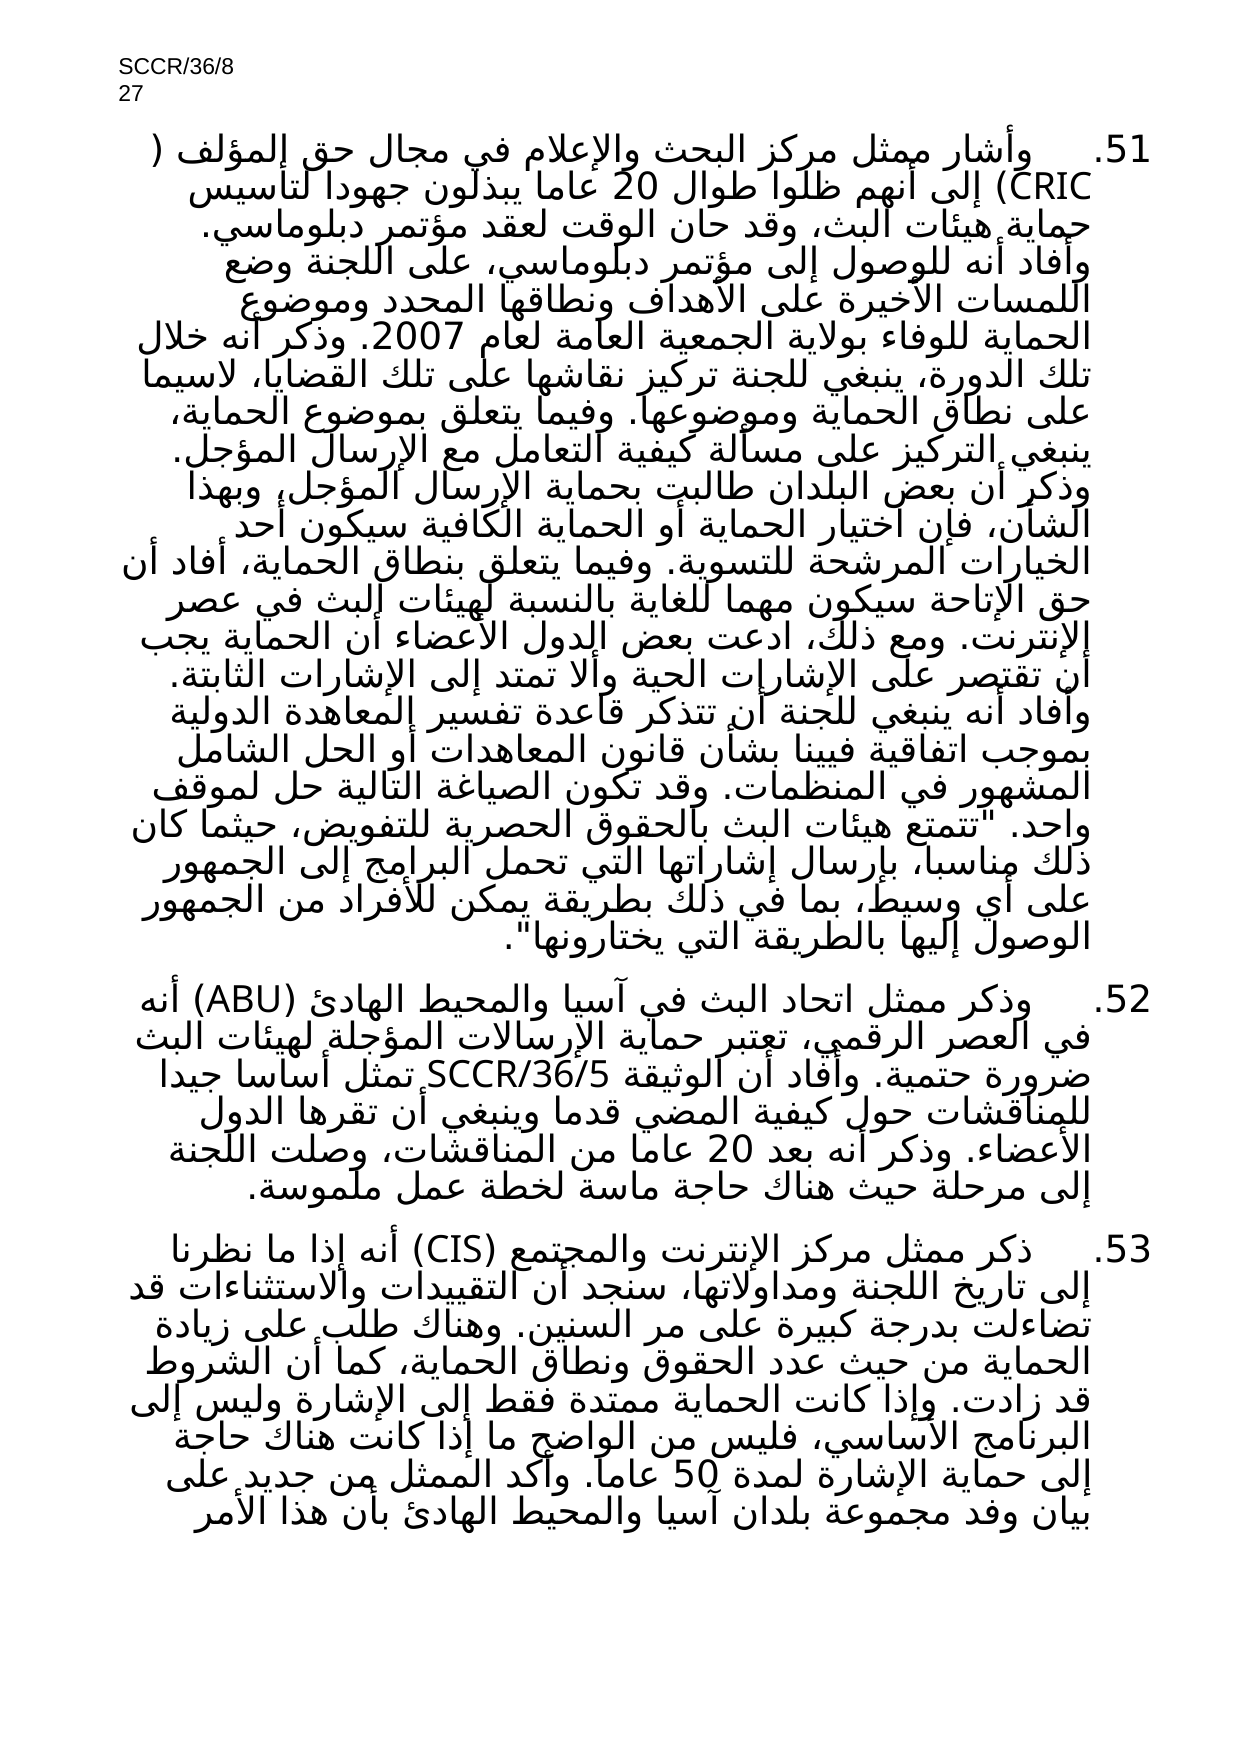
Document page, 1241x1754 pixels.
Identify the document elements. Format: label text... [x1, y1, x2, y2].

text وأشار ممثل مركز البحث والإعلام في مجال حق المؤلف (CRIC) إلى أنهم ظلوا طوال 20 عاما يبذلون جهودا لتأسيس حماية هيئات البث، وقد حان الوقت لعقد مؤتمر دبلوماسي. وأفاد أنه للوصول إلى مؤتمر دبلوماسي، على اللجنة وضع اللمسات الأخيرة على الأهداف ونطاقها المحدد وموضوع الحماية للوفاء بولاية الجمعية العامة لعام 2007. وذكر أنه خلال تلك الدورة، ينبغي للجنة تركيز نقاشها على تلك القضايا، لاسيما على نطاق الحماية وموضوعها. وفيما يتعلق بموضوع الحماية، ينبغي التركيز على مسألة كيفية التعامل مع الإرسال المؤجل. وذكر أن بعض البلدان طالبت بحماية الإرسال المؤجل، وبهذا الشأن، فإن اختيار الحماية أو الحماية الكافية سيكون أحد الخيارات المرشحة للتسوية. وفيما يتعلق بنطاق الحماية، أفاد أن حق الإتاحة سيكون مهما للغاية بالنسبة لهيئات البث في عصر الإنترنت. ومع ذلك، ادعت بعض الدول الأعضاء أن الحماية يجب أن تقتصر على الإشارات الحية وألا تمتد إلى الإشارات الثابتة. وأفاد أنه ينبغي للجنة أن تتذكر قاعدة تفسير المعاهدة الدولية بموجب اتفاقية فيينا بشأن قانون المعاهدات أو الحل الشامل المشهور في المنظمات. وقد تكون الصياغة التالية حل لموقف واحد. "تتمتع هيئات البث بالحقوق الحصرية للتفويض، حيثما كان ذلك مناسبا، بإرسال إشاراتها التي تحمل البرامج إلى الجمهور على أي وسيط، بما في ذلك بطريقة يمكن للأفراد من الجمهور الوصول إليها بالطريقة التي يختارونها". [118, 132, 1092, 957]
text وذكر ممثل اتحاد البث في آسيا والمحيط الهادئ (ABU) أنه في العصر الرقمي، تعتبر حماية الإرسالات المؤجلة لهيئات البث ضرورة حتمية. وأفاد أن الوثيقة SCCR/36/5 تمثل أساسا جيدا للمناقشات حول كيفية المضي قدما وينبغي أن تقرها الدول الأعضاء. وذكر أنه بعد 20 عاما من المناقشات، وصلت اللجنة إلى مرحلة حيث هناك حاجة ماسة لخطة عمل ملموسة. [118, 982, 1092, 1207]
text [118, 1232, 1092, 1532]
